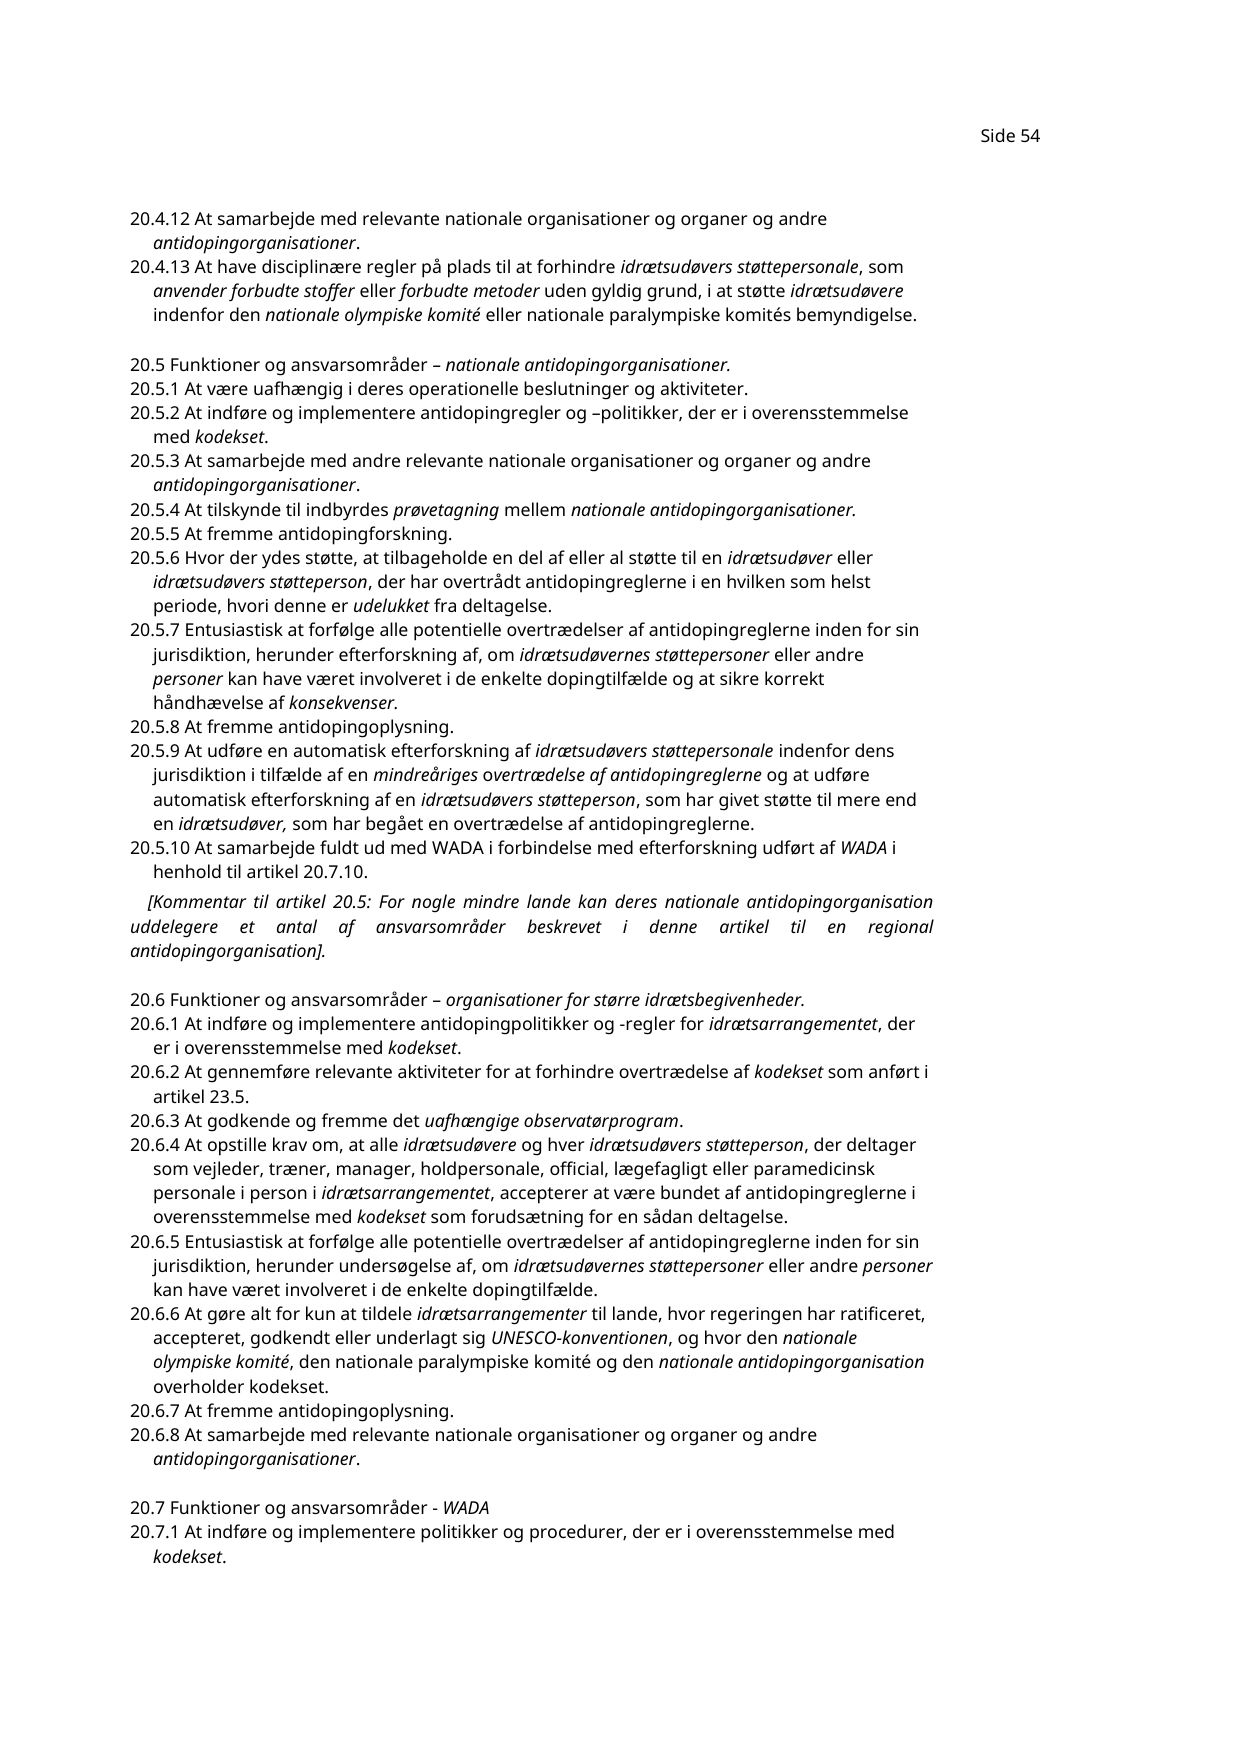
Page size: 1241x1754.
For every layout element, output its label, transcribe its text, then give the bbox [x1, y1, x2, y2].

text 20.6.7 At fremme antidopingoplysning. [130, 1398, 935, 1422]
text 20.5.7 Entusiastisk at forfølge alle potentielle overtrædelser af antidopingreglerne inden for sin jurisdiktion, herunder efterforskning af, om idrætsudøvernes støttepersoner eller andre personer kan have været involveret i de enkelte dopingtilfælde og at sikre korrekt håndhævelse af konsekvenser. [130, 618, 935, 714]
text 20.6.5 Entusiastisk at forfølge alle potentielle overtrædelser af antidopingreglerne inden for sin jurisdiktion, herunder undersøgelse af, om idrætsudøvernes støttepersoner eller andre personer kan have været involveret i de enkelte dopingtilfælde. [130, 1229, 935, 1302]
text 20.5.3 At samarbejde med andre relevante nationale organisationer og organer og andre antidopingorganisationer. [130, 449, 935, 497]
text 20.5.9 At udføre en automatisk efterforskning af idrætsudøvers støttepersonale indenfor dens jurisdiktion i tilfælde af en mindreåriges overtrædelse af antidopingreglerne og at udføre automatisk efterforskning af en idrætsudøvers støtteperson, som har givet støtte til mere end en idrætsudøver, som har begået en overtrædelse af antidopingreglerne. [130, 739, 935, 835]
text 20.6.6 At gøre alt for kun at tildele idrætsarrangementer til lande, hvor regeringen har ratificeret, accepteret, godkendt eller underlagt sig UNESCO-konventionen, og hvor den nationale olympiske komité, den nationale paralympiske komité og den nationale antidopingorganisation overholder kodekset. [130, 1302, 935, 1398]
text 20.6.3 At godkende og fremme det uafhængige observatørprogram. [130, 1108, 935, 1132]
text 20.6 Funktioner og ansvarsområder – organisationer for større idrætsbegivenheder. [130, 987, 935, 1012]
text 20.5.5 At fremme antidopingforskning. [130, 521, 935, 545]
text 20.6.2 At gennemføre relevante aktiviteter for at forhindre overtrædelse af kodekset som anført i artikel 23.5. [130, 1060, 935, 1108]
text 20.7.1 At indføre og implementere politikker og procedurer, der er i overensstemmelse med kodekset. [130, 1520, 935, 1568]
text 20.5.1 At være uafhængig i deres operationelle beslutninger og aktiviteter. [130, 376, 935, 400]
text 20.5.4 At tilskynde til indbyrdes prøvetagning mellem nationale antidopingorganisationer. [130, 497, 935, 521]
text 20.5.6 Hvor der ydes støtte, at tilbageholde en del af eller al støtte til en idrætsudøver eller idrætsudøvers støtteperson, der har overtrådt antidopingreglerne i en hvilken som helst periode, hvori denne er udelukket fra deltagelse. [130, 545, 935, 618]
text [Kommentar til artikel 20.5: For nogle mindre lande kan deres nationale antidopingorganisation uddelegere et antal af ansvarsområder beskrevet i denne artikel til en regional antidopingorganisation]. [130, 890, 935, 962]
text 20.6.8 At samarbejde med relevante nationale organisationer og organer og andre antidopingorganisationer. [130, 1422, 935, 1471]
text 20.4.12 At samarbejde med relevante nationale organisationer og organer og andre antidopingorganisationer. [130, 206, 935, 254]
text 20.5.10 At samarbejde fuldt ud med WADA i forbindelse med efterforskning udført af WADA i henhold til artikel 20.7.10. [130, 835, 935, 884]
text 20.7 Funktioner og ansvarsområder - WADA [130, 1496, 935, 1520]
text 20.5.8 At fremme antidopingoplysning. [130, 714, 935, 739]
text 20.4.13 At have disciplinære regler på plads til at forhindre idrætsudøvers støttepersonale, som anvender forbudte stoffer eller forbudte metoder uden gyldig grund, i at støtte idrætsudøvere indenfor den nationale olympiske komité eller nationale paralympiske komités bemyndigelse. [130, 254, 935, 327]
text 20.6.1 At indføre og implementere antidopingpolitikker og -regler for idrætsarrangementet, der er i overensstemmelse med kodekset. [130, 1012, 935, 1060]
text 20.5 Funktioner og ansvarsområder – nationale antidopingorganisationer. [130, 352, 935, 376]
text 20.5.2 At indføre og implementere antidopingregler og –politikker, der er i overensstemmelse med kodekset. [130, 400, 935, 449]
text 20.6.4 At opstille krav om, at alle idrætsudøvere og hver idrætsudøvers støtteperson, der deltager som vejleder, træner, manager, holdpersonale, official, lægefagligt eller paramedicinsk personale i person i idrætsarrangementet, accepterer at være bundet af antidopingreglerne i overensstemmelse med kodekset som forudsætning for en sådan deltagelse. [130, 1132, 935, 1229]
